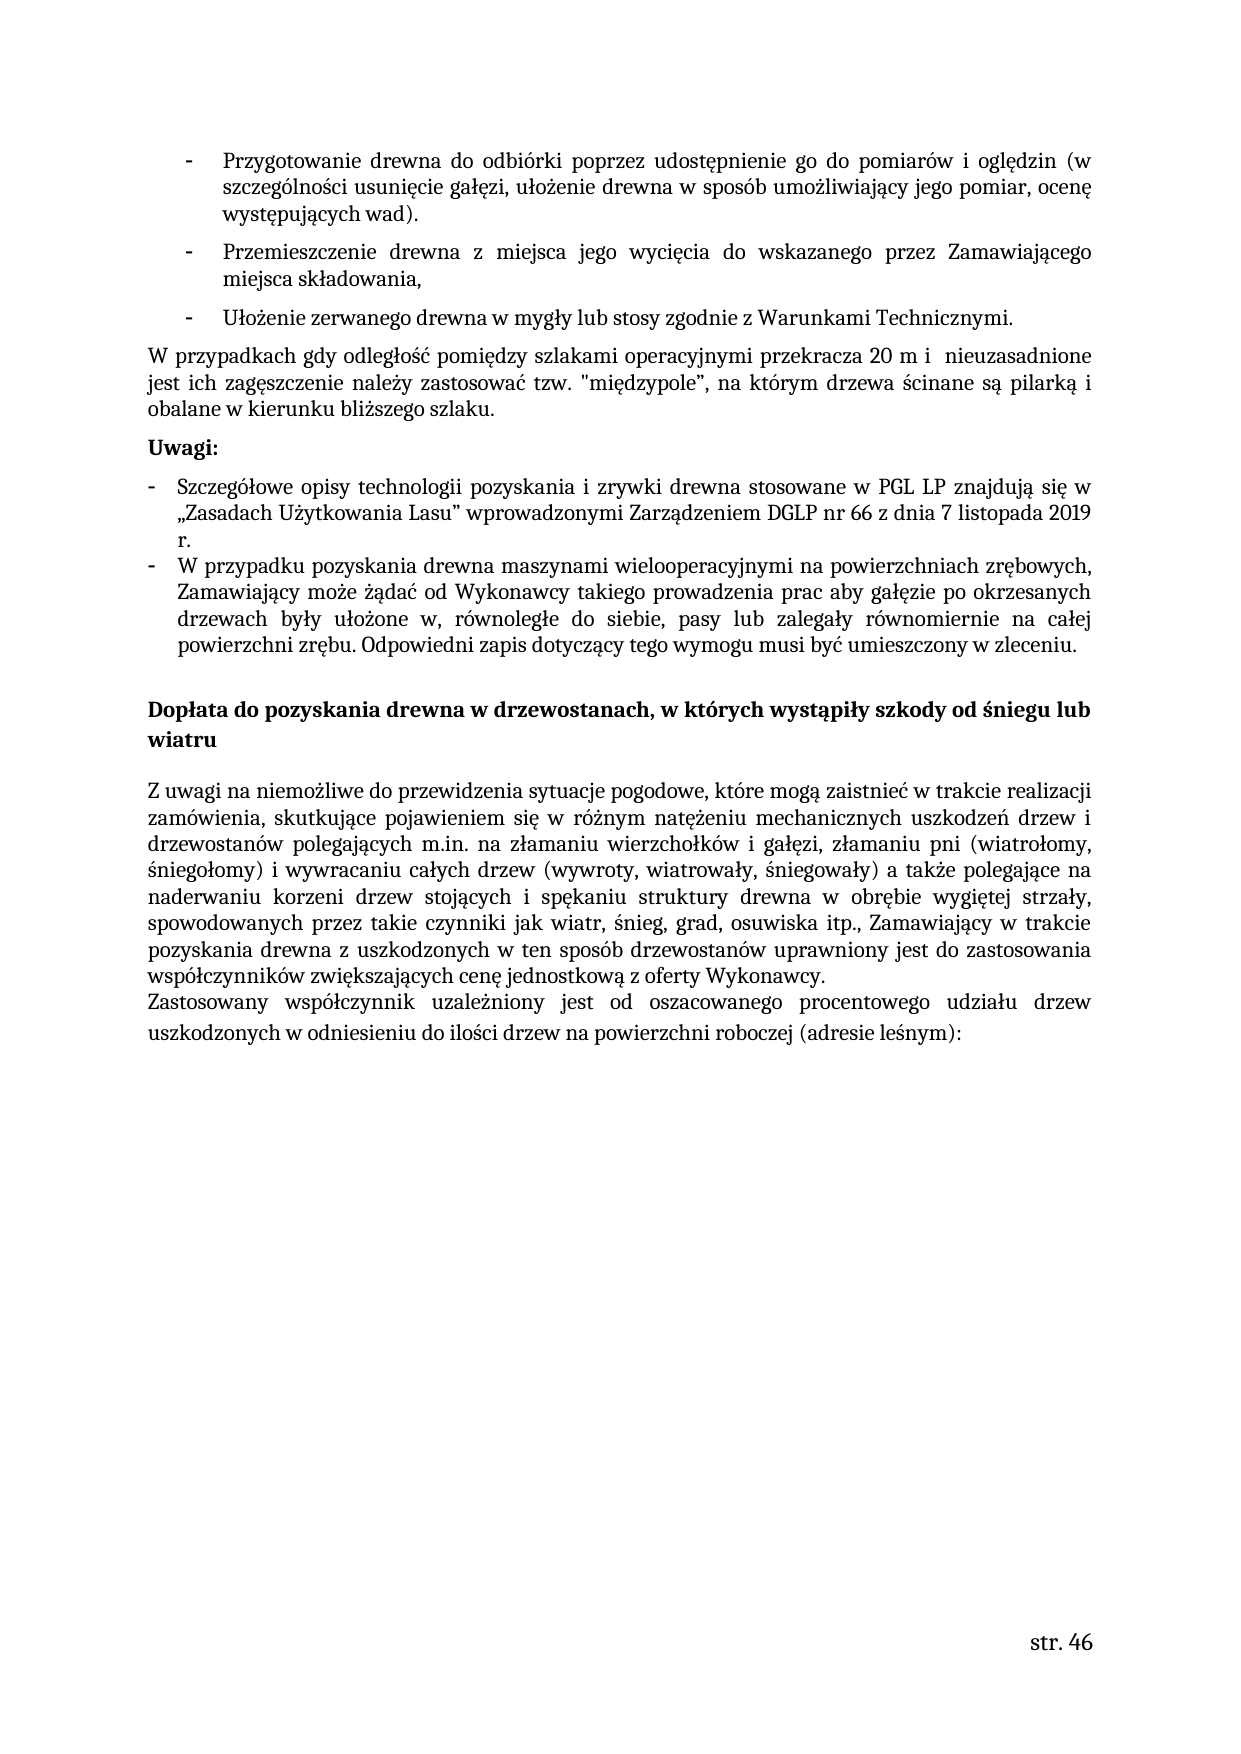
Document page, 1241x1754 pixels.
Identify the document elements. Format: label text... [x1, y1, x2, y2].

text W przypadkach gdy odległość pomiędzy szlakami operacyjnymi przekracza 20 m i nieuzasadnione jest ich zagęszczenie należy zastosować tzw. "międzypole”, na którym drzewa ścinane są pilarką i obalane w kierunku bliższego szlaku. [148, 343, 1093, 422]
list Przygotowanie drewna do odbiórki poprzez udostępnienie go do pomiarów i oględzin (w szczególności usunięcie gałęzi, ułożenie drewna w sposób umożliwiający jego pomiar, ocenę występujących wad). [185, 148, 1093, 227]
list Szczegółowe opisy technologii pozyskania i zrywki drewna stosowane w PGL LP znajdują się w „Zasadach Użytkowania Lasu” wprowadzonymi Zarządzeniem DGLP nr 66 z dnia 7 listopada 2019 r. [148, 474, 1093, 553]
list Przemieszczenie drewna z miejsca jego wycięcia do wskazanego przez Zamawiającego miejsca składowania, [185, 239, 1093, 292]
text Dopłata do pozyskania drewna w drzewostanach, w których wystąpiły szkody od śniegu lub wiatru [148, 697, 1093, 753]
list W przypadku pozyskania drewna maszynami wielooperacyjnymi na powierzchniach zrębowych, Zamawiający może żądać od Wykonawcy takiego prowadzenia prac aby gałęzie po okrzesanych drzewach były ułożone w, równoległe do siebie, pasy lub zalegały równomiernie na całej powierzchni zrębu. Odpowiedni zapis dotyczący tego wymogu musi być umieszczony w zleceniu. [148, 553, 1093, 658]
text Uwagi: [148, 435, 1093, 461]
text Zastosowany współczynnik uzależniony jest od oszacowanego procentowego udziału drzew uszkodzonych w odniesieniu do ilości drzew na powierzchni roboczej (adresie leśnym): [148, 989, 1093, 1046]
text Z uwagi na niemożliwe do przewidzenia sytuacje pogodowe, które mogą zaistnieć w trakcie realizacji zamówienia, skutkujące pojawieniem się w różnym natężeniu mechanicznych uszkodzeń drzew i drzewostanów polegających m.in. na złamaniu wierzchołków i gałęzi, złamaniu pni (wiatrołomy, śniegołomy) i wywracaniu całych drzew (wywroty, wiatrowały, śniegowały) a także polegające na naderwaniu korzeni drzew stojących i spękaniu struktury drewna w obrębie wygiętej strzały, spowodowanych przez takie czynniki jak wiatr, śnieg, grad, osuwiska itp., Zamawiający w trakcie pozyskania drewna z uszkodzonych w ten sposób drzewostanów uprawniony jest do zastosowania współczynników zwiększających cenę jednostkową z oferty Wykonawcy. [148, 778, 1093, 989]
list Ułożenie zerwanego drewna w mygły lub stosy zgodnie z Warunkami Technicznymi. [185, 304, 1093, 331]
